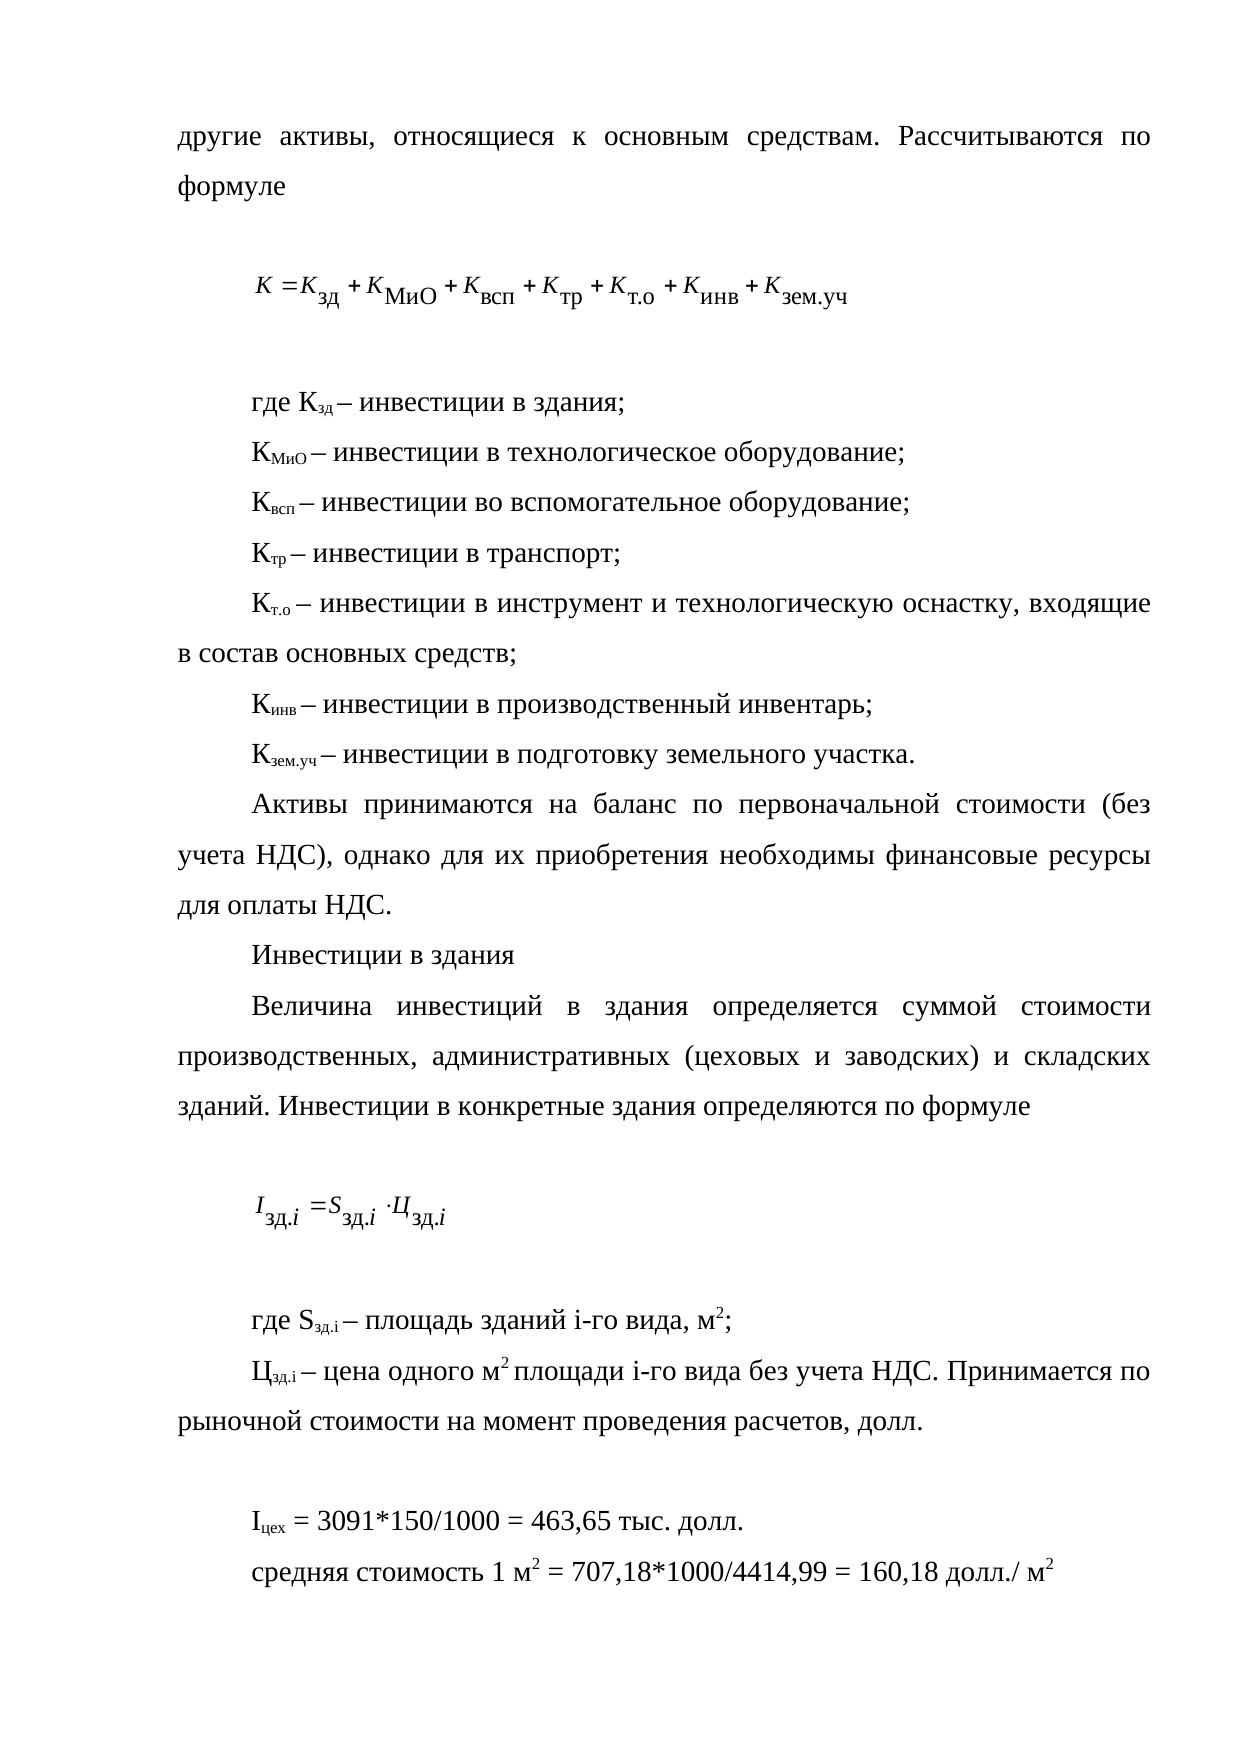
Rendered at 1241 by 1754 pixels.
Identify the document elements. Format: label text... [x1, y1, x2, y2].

text Квсп – инвестиции во вспомогательное оборудование; [177, 484, 1152, 518]
subtitle Инвестиции в здания [177, 937, 1152, 971]
text Iцех = 3091*150/1000 = 463,65 тыс. долл. [177, 1503, 1152, 1537]
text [177, 118, 1152, 202]
text Ктр – инвестиции в транспорт; [177, 535, 1152, 568]
text Кт.о – инвестиции в инструмент и технологическую оснастку, входящие в состав основных средств; [177, 585, 1152, 669]
text Цзд.i – цена одного м2 площади i-го вида без учета НДС. Принимается по рыночной стоимости на момент проведения расчетов, долл. [177, 1353, 1152, 1436]
text Кинв – инвестиции в производственный инвентарь; [177, 686, 1152, 719]
text средняя стоимость 1 м2 = 707,18*1000/4414,99 = 160,18 долл./ м2 [177, 1554, 1152, 1587]
text где Кзд – инвестиции в здания; [177, 384, 1152, 417]
text Кзем.уч – инвестиции в подготовку земельного участка. [177, 736, 1152, 770]
text где Sзд.i – площадь зданий i-го вида, м2; [177, 1302, 1152, 1336]
subtitle Величина инвестиций в здания определяется суммой стоимости производственных, административных (цеховых и заводских) и складских зданий. Инвестиции в конкретные здания определяются по формуле [177, 988, 1152, 1122]
text КМиО – инвестиции в технологическое оборудование; [177, 434, 1152, 468]
text Активы принимаются на баланс по первоначальной стоимости (без учета НДС), однако для их приобретения необходимы финансовые ресурсы для оплаты НДС. [177, 786, 1152, 921]
